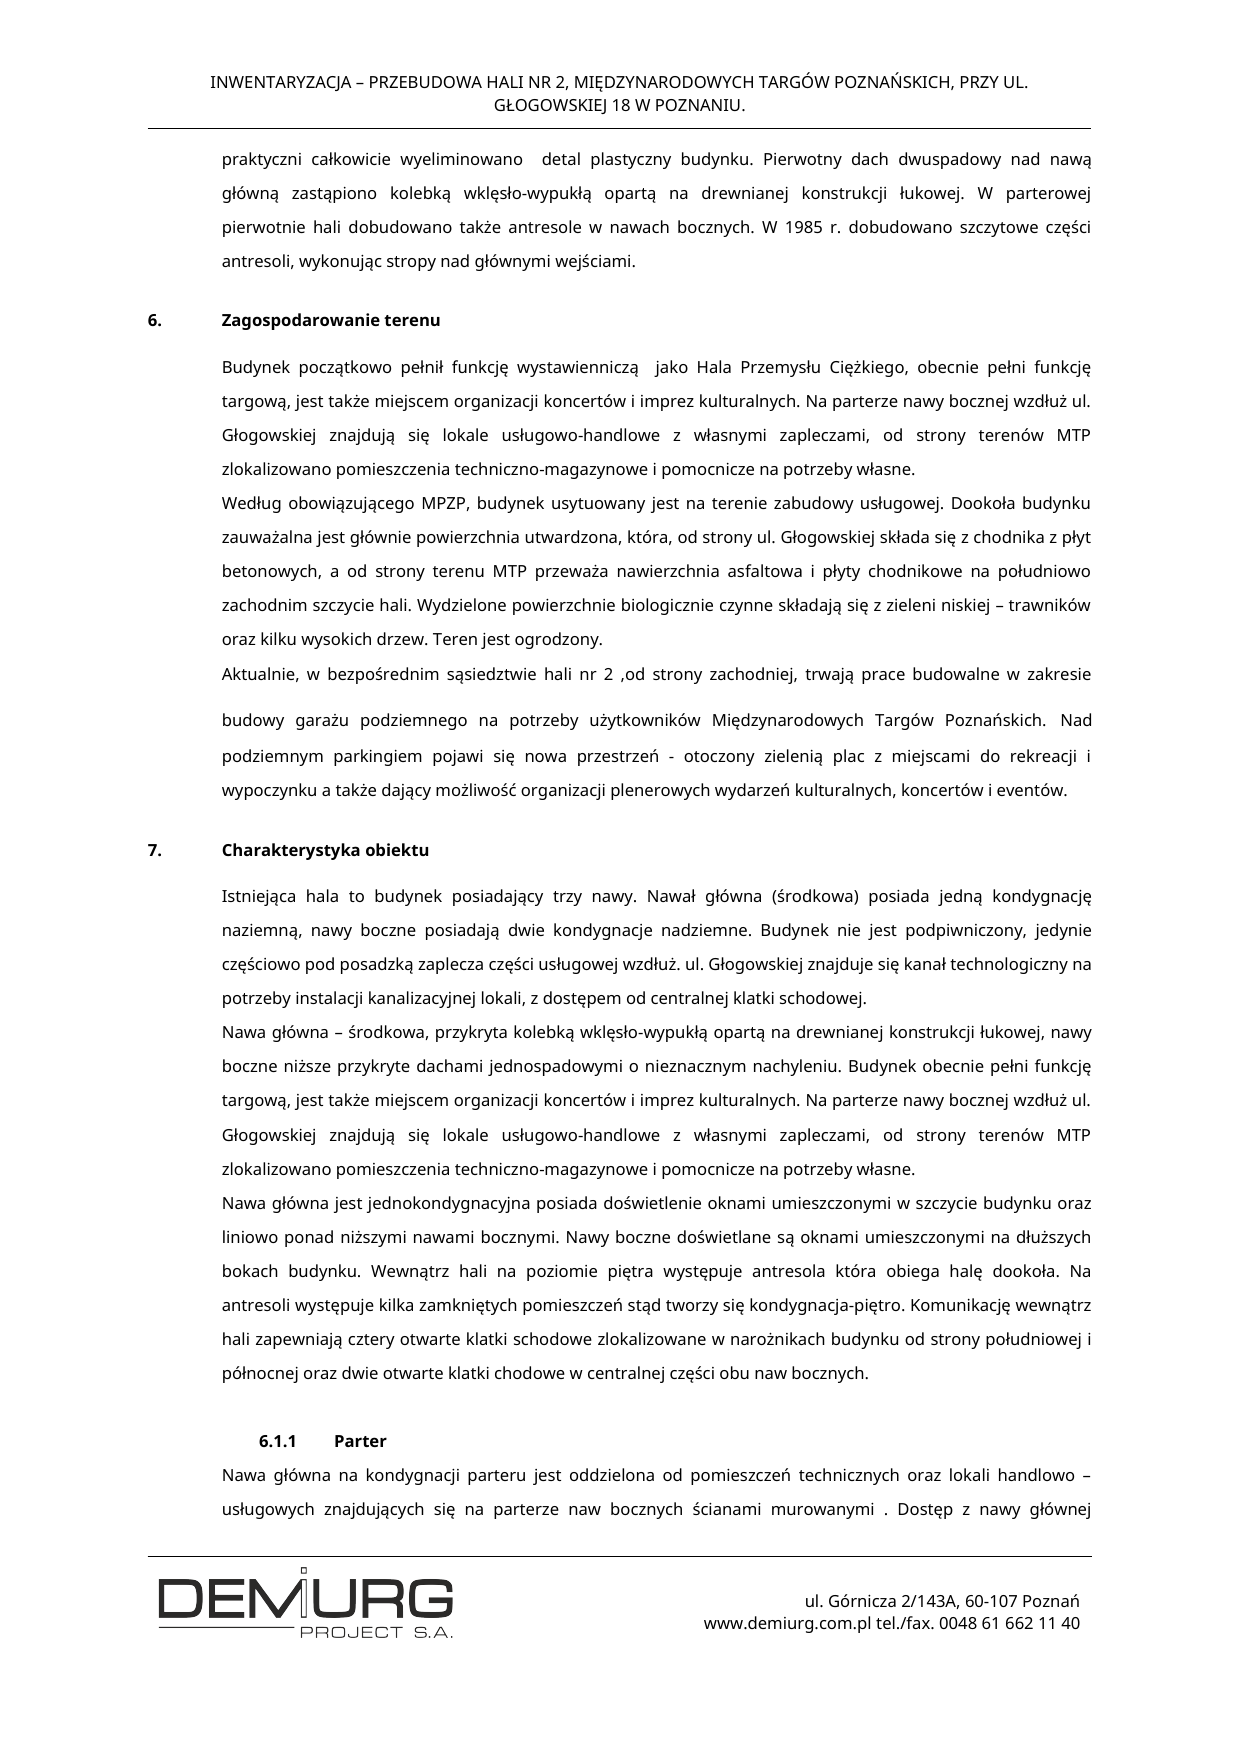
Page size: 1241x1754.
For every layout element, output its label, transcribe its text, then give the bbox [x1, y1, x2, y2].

text Aktualnie, w bezpośrednim sąsiedztwie hali nr 2 ,od strony zachodniej, trwają prace budowalne w zakresie budowy garażu podziemnego na potrzeby użytkowników Międzynarodowych Targów Poznańskich. Nad podziemnym parkingiem pojawi się nowa przestrzeń - otoczony zielenią plac z miejscami do rekreacji i wypoczynku a także dający możliwość organizacji plenerowych wydarzeń kulturalnych, koncertów i eventów. [222, 662, 1092, 802]
text Nawa główna – środkowa, przykryta kolebką wklęsło-wypukłą opartą na drewnianej konstrukcji łukowej, nawy boczne niższe przykryte dachami jednospadowymi o nieznacznym nachyleniu. Budynek obecnie pełni funkcję targową, jest także miejscem organizacji koncertów i imprez kulturalnych. Na parterze nawy bocznej wzdłuż ul. Głogowskiej znajdują się lokale usługowo-handlowe z własnymi zapleczami, od strony terenów MTP zlokalizowano pomieszczenia techniczno-magazynowe i pomocnicze na potrzeby własne. [222, 1021, 1092, 1180]
text Charakterystyka obiektu [148, 838, 1092, 861]
list Parter [259, 1430, 1092, 1452]
text Zagospodarowanie terenu [148, 309, 1092, 332]
text Według obowiązującego MPZP, budynek usytuowany jest na terenie zabudowy usługowej. Dookoła budynku zauważalna jest głównie powierzchnia utwardzona, która, od strony ul. Głogowskiej składa się z chodnika z płyt betonowych, a od strony terenu MTP przeważa nawierzchnia asfaltowa i płyty chodnikowe na południowo zachodnim szczycie hali. Wydzielone powierzchnie biologicznie czynne składają się z zieleni niskiej – trawników oraz kilku wysokich drzew. Teren jest ogrodzony. [222, 492, 1092, 651]
text Istniejąca hala to budynek posiadający trzy nawy. Nawał główna (środkowa) posiada jedną kondygnację naziemną, nawy boczne posiadają dwie kondygnacje nadziemne. Budynek nie jest podpiwniczony, jedynie częściowo pod posadzką zaplecza części usługowej wzdłuż. ul. Głogowskiej znajduje się kanał technologiczny na potrzeby instalacji kanalizacyjnej lokali, z dostępem od centralnej klatki schodowej. [222, 885, 1092, 1009]
text Nawa główna jest jednokondygnacyjna posiada doświetlenie oknami umieszczonymi w szczycie budynku oraz liniowo ponad niższymi nawami bocznymi. Nawy boczne doświetlane są oknami umieszczonymi na dłuższych bokach budynku. Wewnątrz hali na poziomie piętra występuje antresola która obiega halę dookoła. Na antresoli występuje kilka zamkniętych pomieszczeń stąd tworzy się kondygnacja-piętro. Komunikację wewnątrz hali zapewniają cztery otwarte klatki schodowe zlokalizowane w narożnikach budynku od strony południowej i północnej oraz dwie otwarte klatki chodowe w centralnej części obu naw bocznych. [222, 1191, 1092, 1384]
picture [158, 1567, 453, 1638]
text Budynek początkowo pełnił funkcję wystawienniczą jako Hala Przemysłu Ciężkiego, obecnie pełni funkcję targową, jest także miejscem organizacji koncertów i imprez kulturalnych. Na parterze nawy bocznej wzdłuż ul. Głogowskiej znajdują się lokale usługowo-handlowe z własnymi zapleczami, od strony terenów MTP zlokalizowano pomieszczenia techniczno-magazynowe i pomocnicze na potrzeby własne. [222, 356, 1092, 480]
